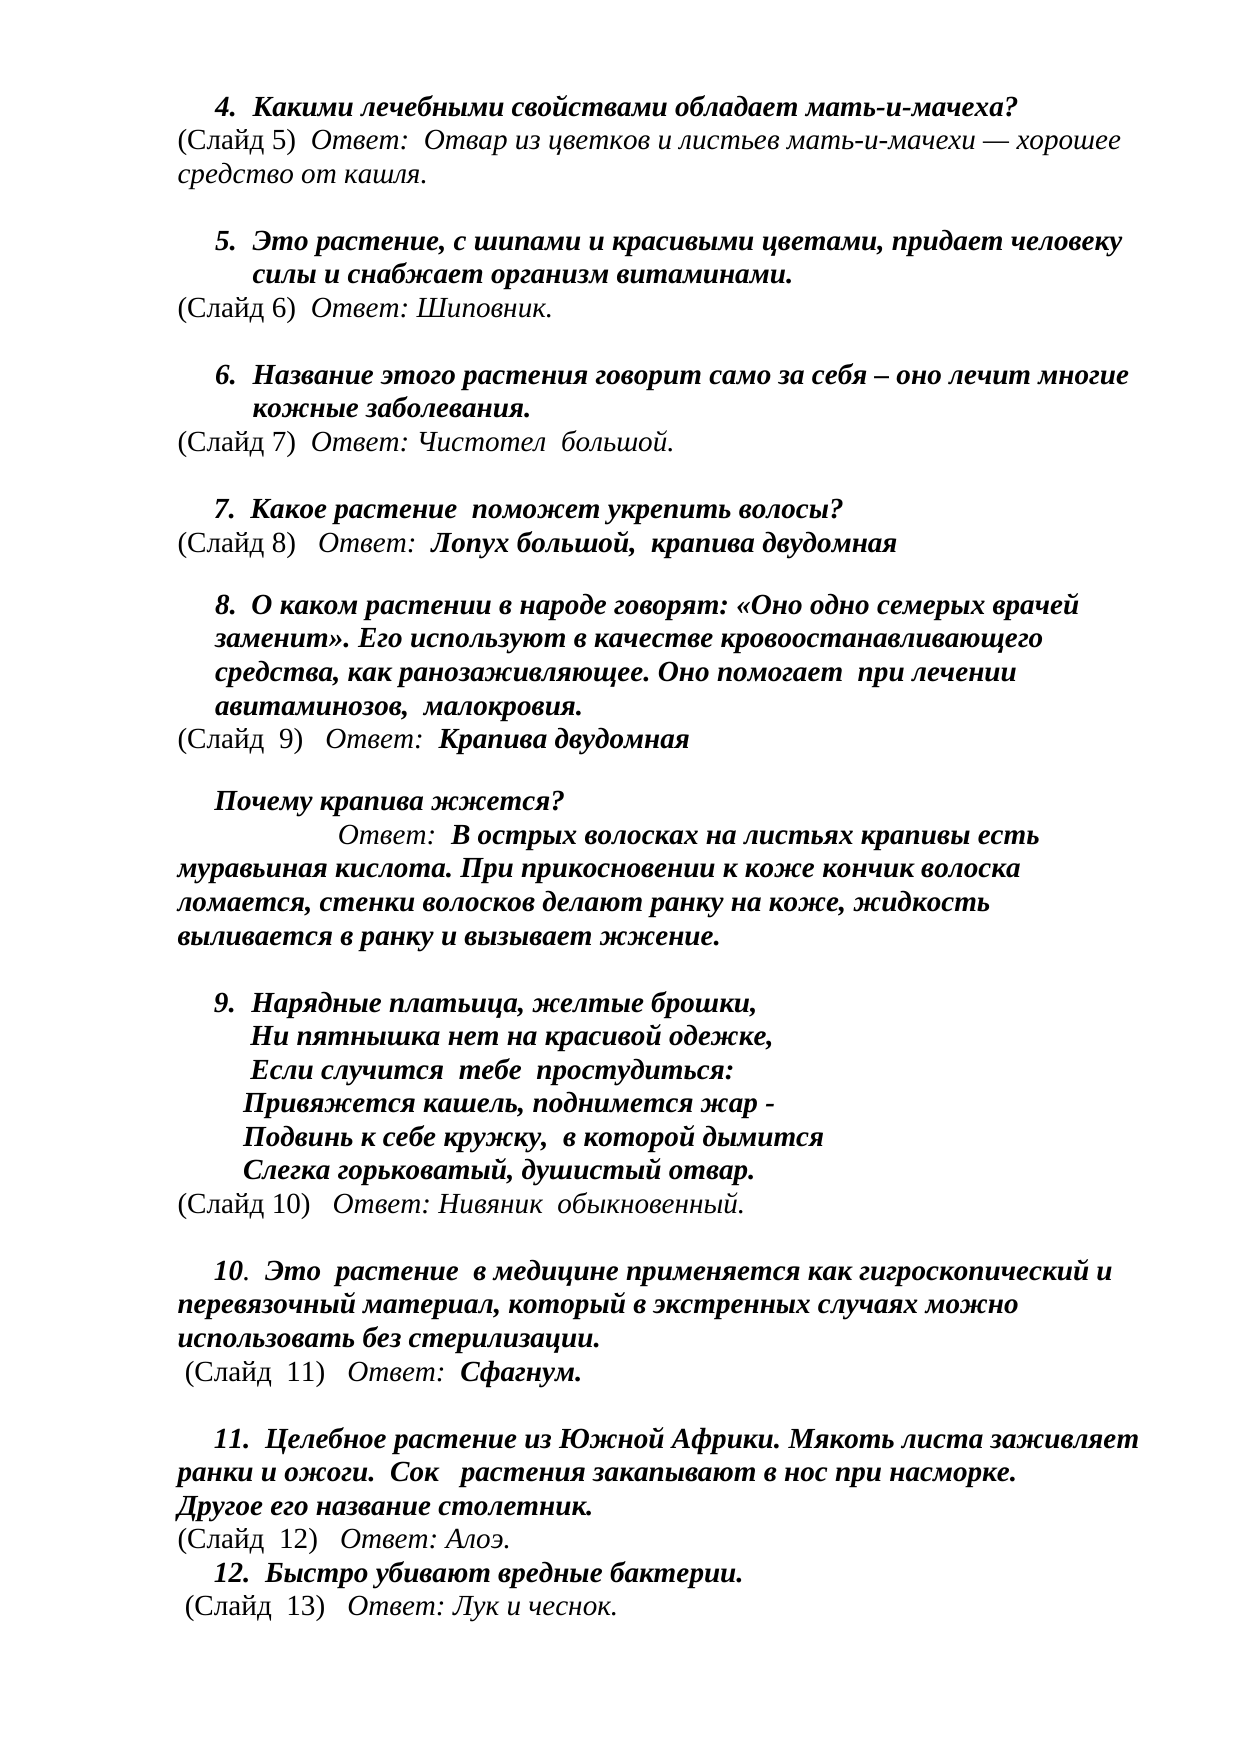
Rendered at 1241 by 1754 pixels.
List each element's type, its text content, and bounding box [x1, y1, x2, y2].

text Слегка горьковатый, душистый отвар. (Слайд 10) Ответ: Нивяник обыкновенный. [177, 1152, 1152, 1219]
text Почему крапива жжется? [185, 783, 1152, 817]
text 8. О каком растении в народе говорят: «Оно одно семерых врачей заменит». Его используют в качестве кровоостанавливающего средства, как ранозаживляющее. Оно помогает при лечении авитаминозов, малокровия. [215, 587, 1152, 721]
text Другое его название столетник. [177, 1488, 1152, 1521]
text (Слайд 13) Ответ: Лук и чеснок. [177, 1588, 1152, 1622]
text (Слайд 6) Ответ: Шиповник. [177, 290, 1152, 323]
text Подвинь к себе кружку, в которой дымится [177, 1119, 1152, 1152]
text 11. Целебное растение из Южной Африки. Мякоть листа заживляет ранки и ожоги. Сок растения закапывают в нос при насморке. [177, 1421, 1152, 1488]
text 7. Какое растение поможет укрепить волосы? [177, 458, 1152, 525]
text (Слайд 9) Ответ: Крапива двудомная [177, 721, 1152, 755]
text Привяжется кашель, поднимется жар - [177, 1085, 1152, 1119]
text (Слайд 8) Ответ: Лопух большой, крапива двудомная [177, 525, 1152, 558]
text (Слайд 11) Ответ: Сфагнум. [177, 1354, 1152, 1387]
list Название этого растения говорит само за себя – оно лечит многие кожные заболевания. [215, 357, 1152, 424]
text 9. Нарядные платьица, желтые брошки, [177, 985, 1152, 1018]
text Ответ: В острых волосках на листьях крапивы есть муравьиная кислота. При прикосновении к коже кончик волоска ломается, стенки волосков делают ранку на коже, жидкость выливается в ранку и вызывает жжение. [177, 817, 1152, 951]
list Это растение, с шипами и красивыми цветами, придает человеку силы и снабжает организм витаминами. [215, 223, 1152, 290]
text (Слайд 7) Ответ: Чистотел большой. [177, 424, 1152, 458]
text 10. Это растение в медицине применяется как гигроскопический и перевязочный материал, который в экстренных случаях можно использовать без стерилизации. [177, 1253, 1152, 1354]
text (Слайд 5) Ответ: Отвар из цветков и листьев мать-и-мачехи — хорошее средство от кашля. [177, 122, 1152, 189]
text (Слайд 12) Ответ: Алоэ. [177, 1521, 1152, 1555]
text Если случится тебе простудиться: [177, 1052, 1152, 1085]
text Ни пятнышка нет на красивой одежке, [177, 1018, 1152, 1052]
text 12. Быстро убивают вредные бактерии. [177, 1555, 1152, 1588]
list Какими лечебными свойствами обладает мать-и-мачеха? [215, 89, 1152, 122]
